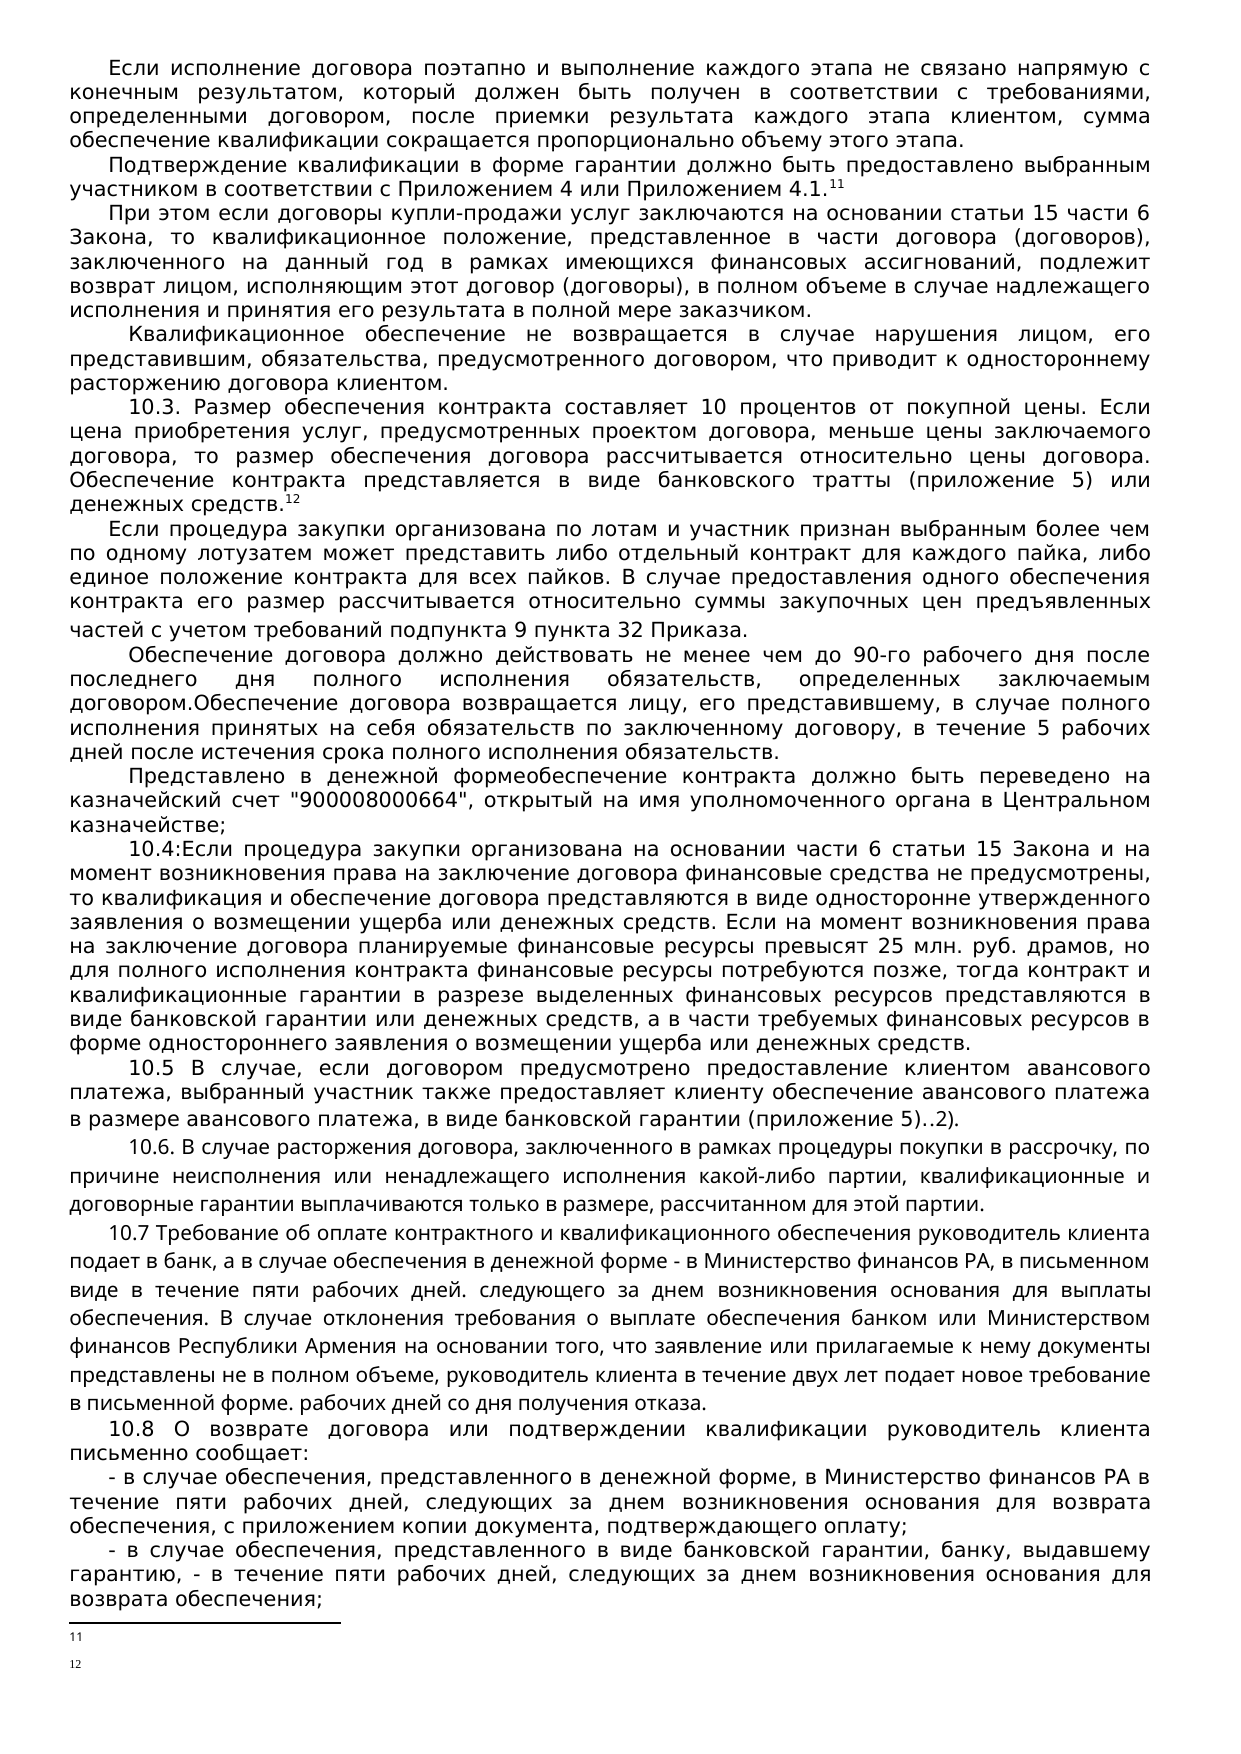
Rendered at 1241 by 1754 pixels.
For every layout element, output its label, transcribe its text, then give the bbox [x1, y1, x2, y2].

text Подтверждение квалификации в форме гарантии должно быть предоставлено выбранным участником в соответствии с Приложением 4 или Приложением 4.1. [69, 153, 1152, 201]
text 10.6. В случае расторжения договора, заключенного в рамках процедуры покупки в рассрочку, по причине неисполнения или ненадлежащего исполнения какой-либо партии, квалификационные и договорные гарантии выплачиваются только в размере, рассчитанном для этой партии. [69, 1132, 1152, 1218]
text Если процедура закупки организована по лотам и участник признан выбранным более чем по одному лотузатем может представить либо отдельный контракт для каждого пайка, либо единое положение контракта для всех пайков. В случае предоставления одного обеспечения контракта его размер рассчитывается относительно суммы закупочных цен предъявленных частей с учетом требований подпункта 9 пункта 32 Приказа. [69, 517, 1152, 643]
text Если исполнение договора поэтапно и выполнение каждого этапа не связано напрямую с конечным результатом, который должен быть получен в соответствии с требованиями, определенными договором, после приемки результата каждого этапа клиентом, сумма обеспечение квалификации сокращается пропорционально объему этого этапа. [69, 56, 1152, 153]
text Обеспечение договора должно действовать не менее чем до 90-го рабочего дня после последнего дня полного исполнения обязательств, определенных заключаемым договором.Обеспечение договора возвращается лицу, его представившему, в случае полного исполнения принятых на себя обязательств по заключенному договору, в течение 5 рабочих дней после истечения срока полного исполнения обязательств. [69, 643, 1152, 764]
text 10.3. Размер обеспечения контракта составляет 10 процентов от покупной цены. Если цена приобретения услуг, предусмотренных проектом договора, меньше цены заключаемого договора, то размер обеспечения договора рассчитывается относительно цены договора. Обеспечение контракта представляется в виде банковского тратты (приложение 5) или денежных средств. [69, 395, 1152, 517]
text - в случае обеспечения, представленного в денежной форме, в Министерство финансов РА в течение пяти рабочих дней, следующих за днем ​​возникновения основания для возврата обеспечения, с приложением копии документа, подтверждающего оплату; [69, 1465, 1152, 1538]
text Представлено в денежной формеобеспечение контракта должно быть переведено на казначейский счет "900008000664", открытый на имя уполномоченного органа в Центральном казначействе; [69, 764, 1152, 837]
text При этом если договоры купли-продажи услуг заключаются на основании статьи 15 части 6 Закона, то квалификационное положение, представленное в части договора (договоров), заключенного на данный год в рамках имеющихся финансовых ассигнований, подлежит возврат лицом, исполняющим этот договор (договоры), в полном объеме в случае надлежащего исполнения и принятия его результата в полной мере заказчиком. [69, 201, 1152, 322]
text 10.7 Требование об оплате контрактного и квалификационного обеспечения руководитель клиента подает в банк, а в случае обеспечения в денежной форме - в Министерство финансов РА, в письменном виде в течение пяти рабочих дней. следующего за днем ​​возникновения основания для выплаты обеспечения. В случае отклонения требования о выплате обеспечения банком или Министерством финансов Республики Армения на основании того, что заявление или прилагаемые к нему документы представлены не в полном объеме, руководитель клиента в течение двух лет подает новое требование в письменной форме. рабочих дней со дня получения отказа. [69, 1218, 1152, 1417]
text Квалификационное обеспечение не возвращается в случае нарушения лицом, его представившим, обязательства, предусмотренного договором, что приводит к одностороннему расторжению договора клиентом. [69, 322, 1152, 395]
text 10.8 О возврате договора или подтверждении квалификации руководитель клиента письменно сообщает: [69, 1417, 1152, 1465]
text - в случае обеспечения, представленного в виде банковской гарантии, банку, выдавшему гарантию, - в течение пяти рабочих дней, следующих за днем ​​возникновения основания для возврата обеспечения; [69, 1538, 1152, 1611]
text 10.4:Если процедура закупки организована на основании части 6 статьи 15 Закона и на момент возникновения права на заключение договора финансовые средства не предусмотрены, то квалификация и обеспечение договора представляются в виде односторонне утвержденного заявления о возмещении ущерба или денежных средств. Если на момент возникновения права на заключение договора планируемые финансовые ресурсы превысят 25 млн. руб. драмов, но для полного исполнения контракта финансовые ресурсы потребуются позже, тогда контракт и квалификационные гарантии в разрезе выделенных финансовых ресурсов представляются в виде банковской гарантии или денежных средств, а в части требуемых финансовых ресурсов в форме одностороннего заявления о возмещении ущерба или денежных средств. [69, 837, 1152, 1056]
text 10.5 В случае, если договором предусмотрено предоставление клиентом авансового платежа, выбранный участник также предоставляет клиенту обеспечение авансового платежа в размере авансового платежа, в виде банковской гарантии (приложение 5)..2). [69, 1056, 1152, 1132]
